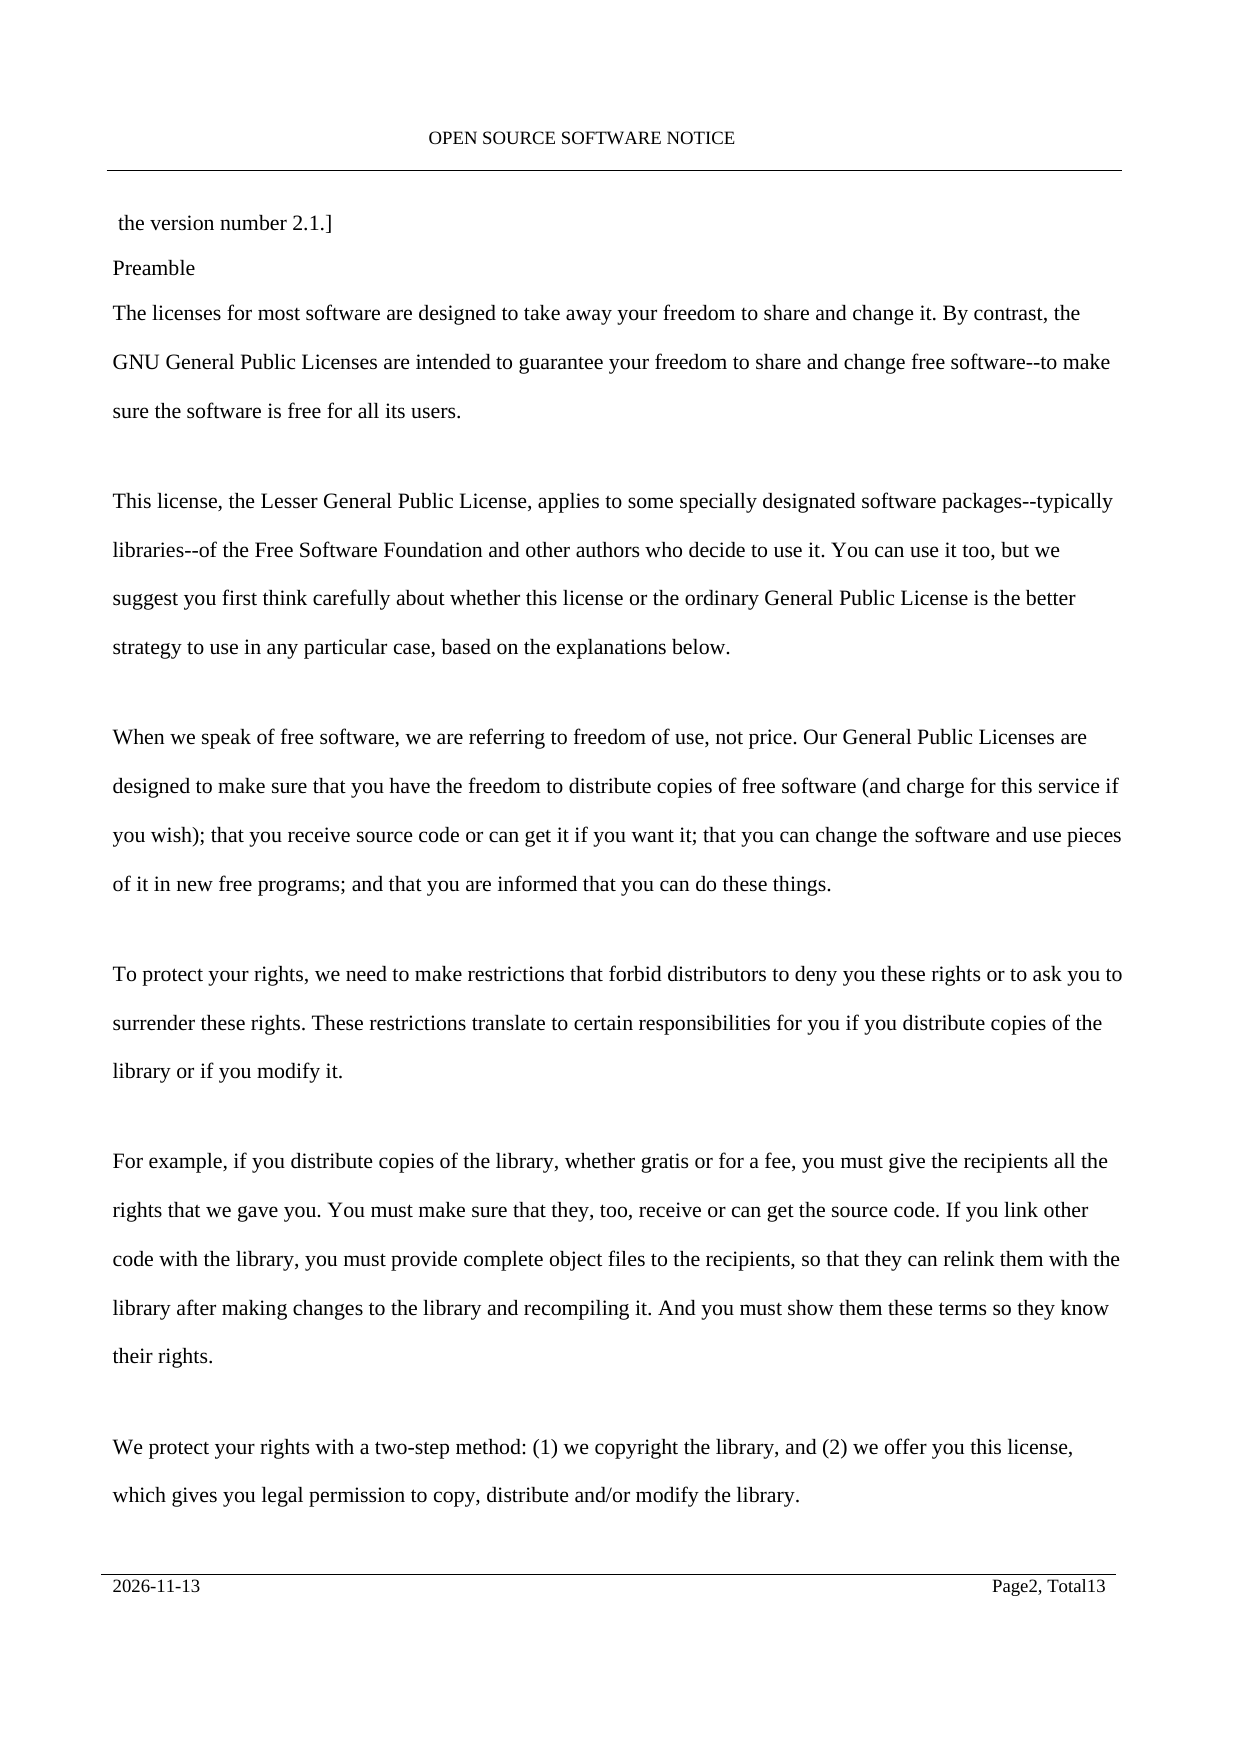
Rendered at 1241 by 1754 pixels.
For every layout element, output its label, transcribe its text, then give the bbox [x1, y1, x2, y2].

text The licenses for most software are designed to take away your freedom to share and change it. By contrast, the GNU General Public Licenses are intended to guarantee your freedom to share and change free software--to make sure the software is free for all its users. [112, 297, 1128, 427]
text This license, the Lesser General Public License, applies to some specially designated software packages--typically libraries--of the Free Software Foundation and other authors who decide to use it. You can use it too, but we suggest you first think carefully about whether this license or the ordinary General Public License is the better strategy to use in any particular case, based on the explanations below. [112, 484, 1128, 663]
text When we speak of free software, we are referring to freedom of use, not price. Our General Public Licenses are designed to make sure that you have the freedom to distribute copies of free software (and charge for this service if you wish); that you receive source code or can get it if you want it; that you can change the software and use pieces of it in new free programs; and that you are informed that you can do these things. [112, 721, 1128, 899]
text the version number 2.1.] [112, 206, 1128, 239]
text We protect your rights with a two-step method: (1) we copyright the library, and (2) we offer you this license, which gives you legal permission to copy, distribute and/or modify the library. [112, 1430, 1128, 1511]
text Preamble [112, 251, 1128, 284]
text For example, if you distribute copies of the library, whether gratis or for a fee, you must give the recipients all the rights that we gave you. You must make sure that they, too, receive or can get the source code. If you link other code with the library, you must provide complete object files to the recipients, so that they can relink them with the library after making changes to the library and recompiling it. And you must show them these terms so they know their rights. [112, 1145, 1128, 1372]
text To protect your rights, we need to make restrictions that forbid distributors to deny you these rights or to ask you to surrender these rights. These restrictions translate to certain responsibilities for you if you distribute copies of the library or if you modify it. [112, 957, 1128, 1087]
